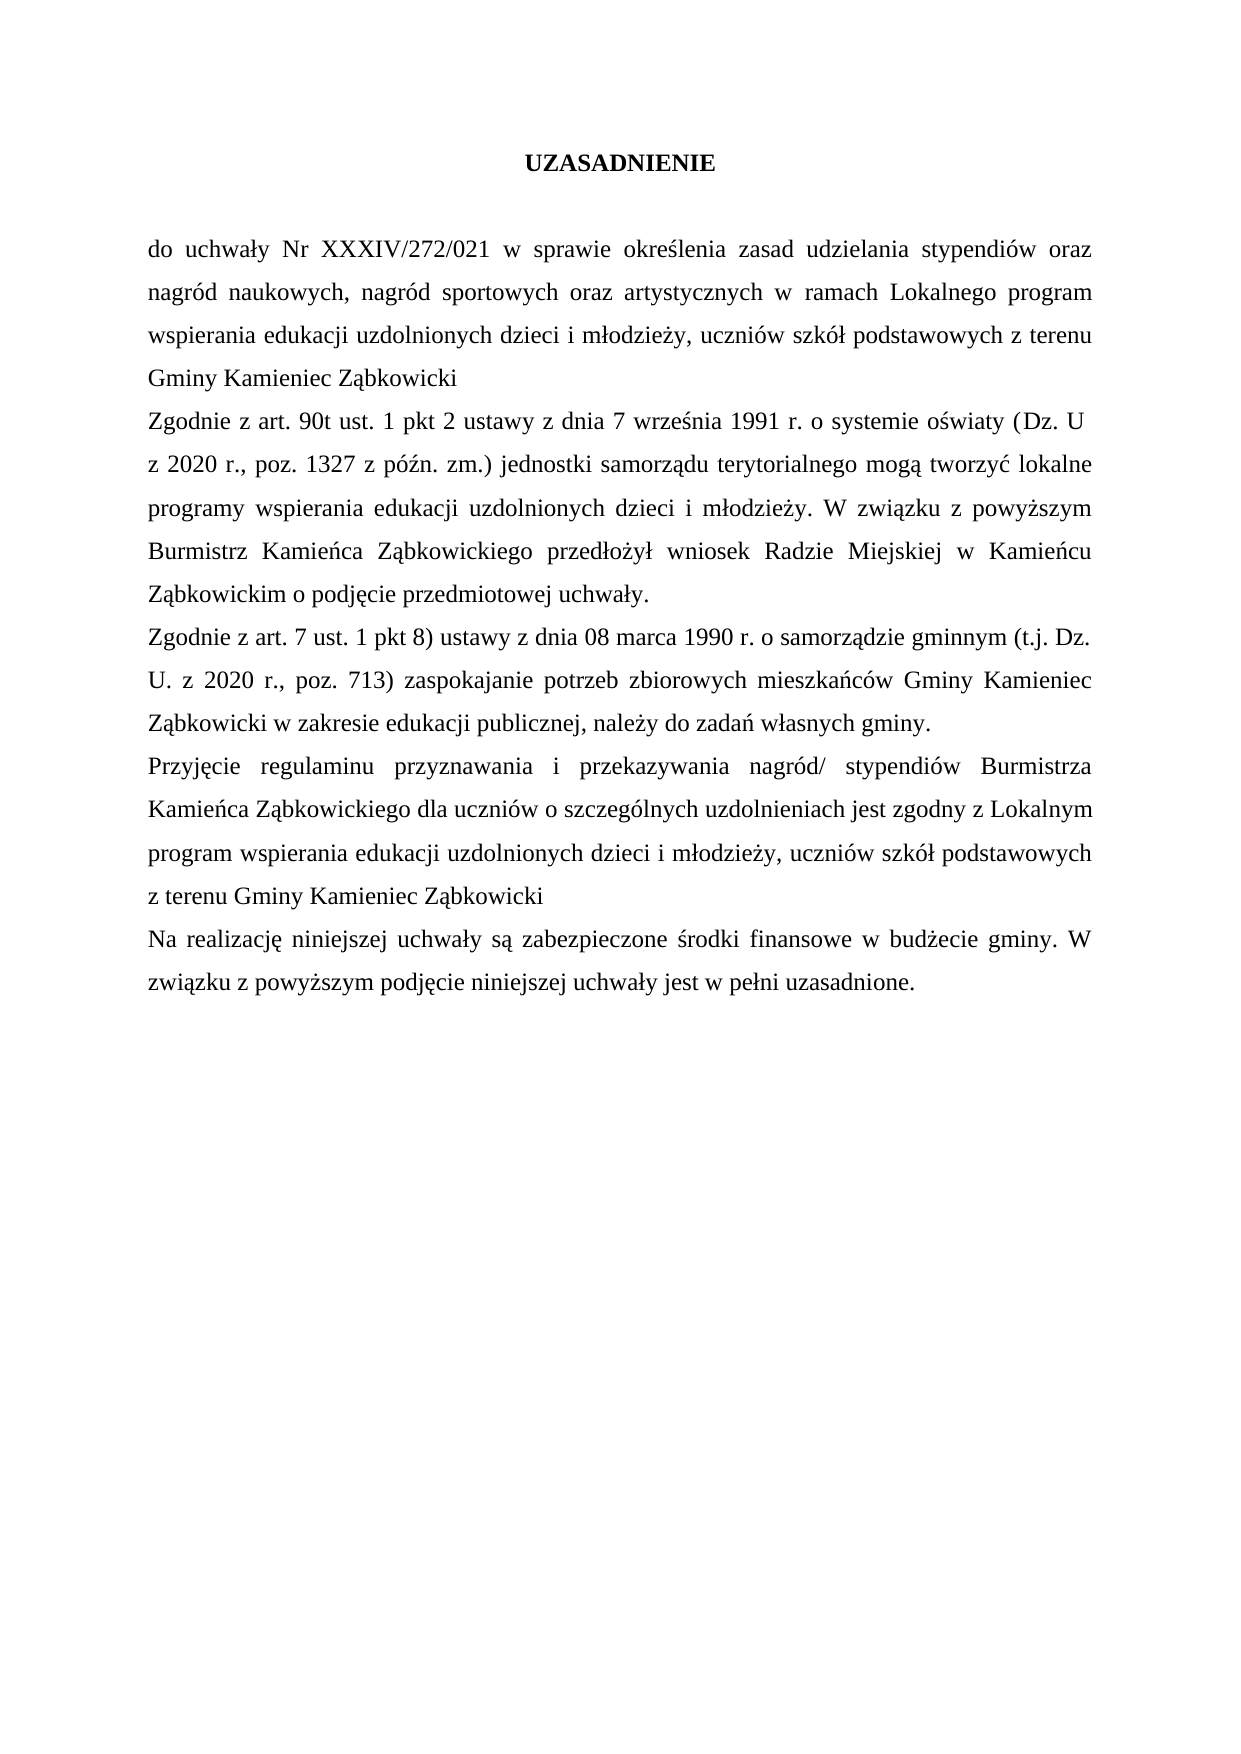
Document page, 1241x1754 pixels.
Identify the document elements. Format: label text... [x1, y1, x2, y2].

text UZASADNIENIE [148, 148, 1093, 176]
text Przyjęcie regulaminu przyznawania i przekazywania nagród/ stypendiów Burmistrza Kamieńca Ząbkowickiego dla uczniów o szczególnych uzdolnieniach jest zgodny z Lokalnym program wspierania edukacji uzdolnionych dzieci i młodzieży, uczniów szkół podstawowych z terenu Gminy Kamieniec Ząbkowicki [148, 751, 1093, 909]
text Zgodnie z art. 90t ust. 1 pkt 2 ustawy z dnia 7 września 1991 r. o systemie oświaty (Dz. U z 2020 r., poz. 1327 z późn. zm.) jednostki samorządu terytorialnego mogą tworzyć lokalne programy wspierania edukacji uzdolnionych dzieci i młodzieży. W związku z powyższym Burmistrz Kamieńca Ząbkowickiego przedłożył wniosek Radzie Miejskiej w Kamieńcu Ząbkowickim o podjęcie przedmiotowej uchwały. [148, 406, 1093, 608]
text Zgodnie z art. 7 ust. 1 pkt 8) ustawy z dnia 08 marca 1990 r. o samorządzie gminnym (t.j. Dz. U. z 2020 r., poz. 713) zaspokajanie potrzeb zbiorowych mieszkańców Gminy Kamieniec Ząbkowicki w zakresie edukacji publicznej, należy do zadań własnych gminy. [148, 622, 1093, 737]
text Na realizację niniejszej uchwały są zabezpieczone środki finansowe w budżecie gminy. W związku z powyższym podjęcie niniejszej uchwały jest w pełni uzasadnione. [148, 924, 1093, 996]
text do uchwały Nr XXXIV/272/021 w sprawie określenia zasad udzielania stypendiów oraz nagród naukowych, nagród sportowych oraz artystycznych w ramach Lokalnego program wspierania edukacji uzdolnionych dzieci i młodzieży, uczniów szkół podstawowych z terenu Gminy Kamieniec Ząbkowicki [148, 234, 1093, 392]
